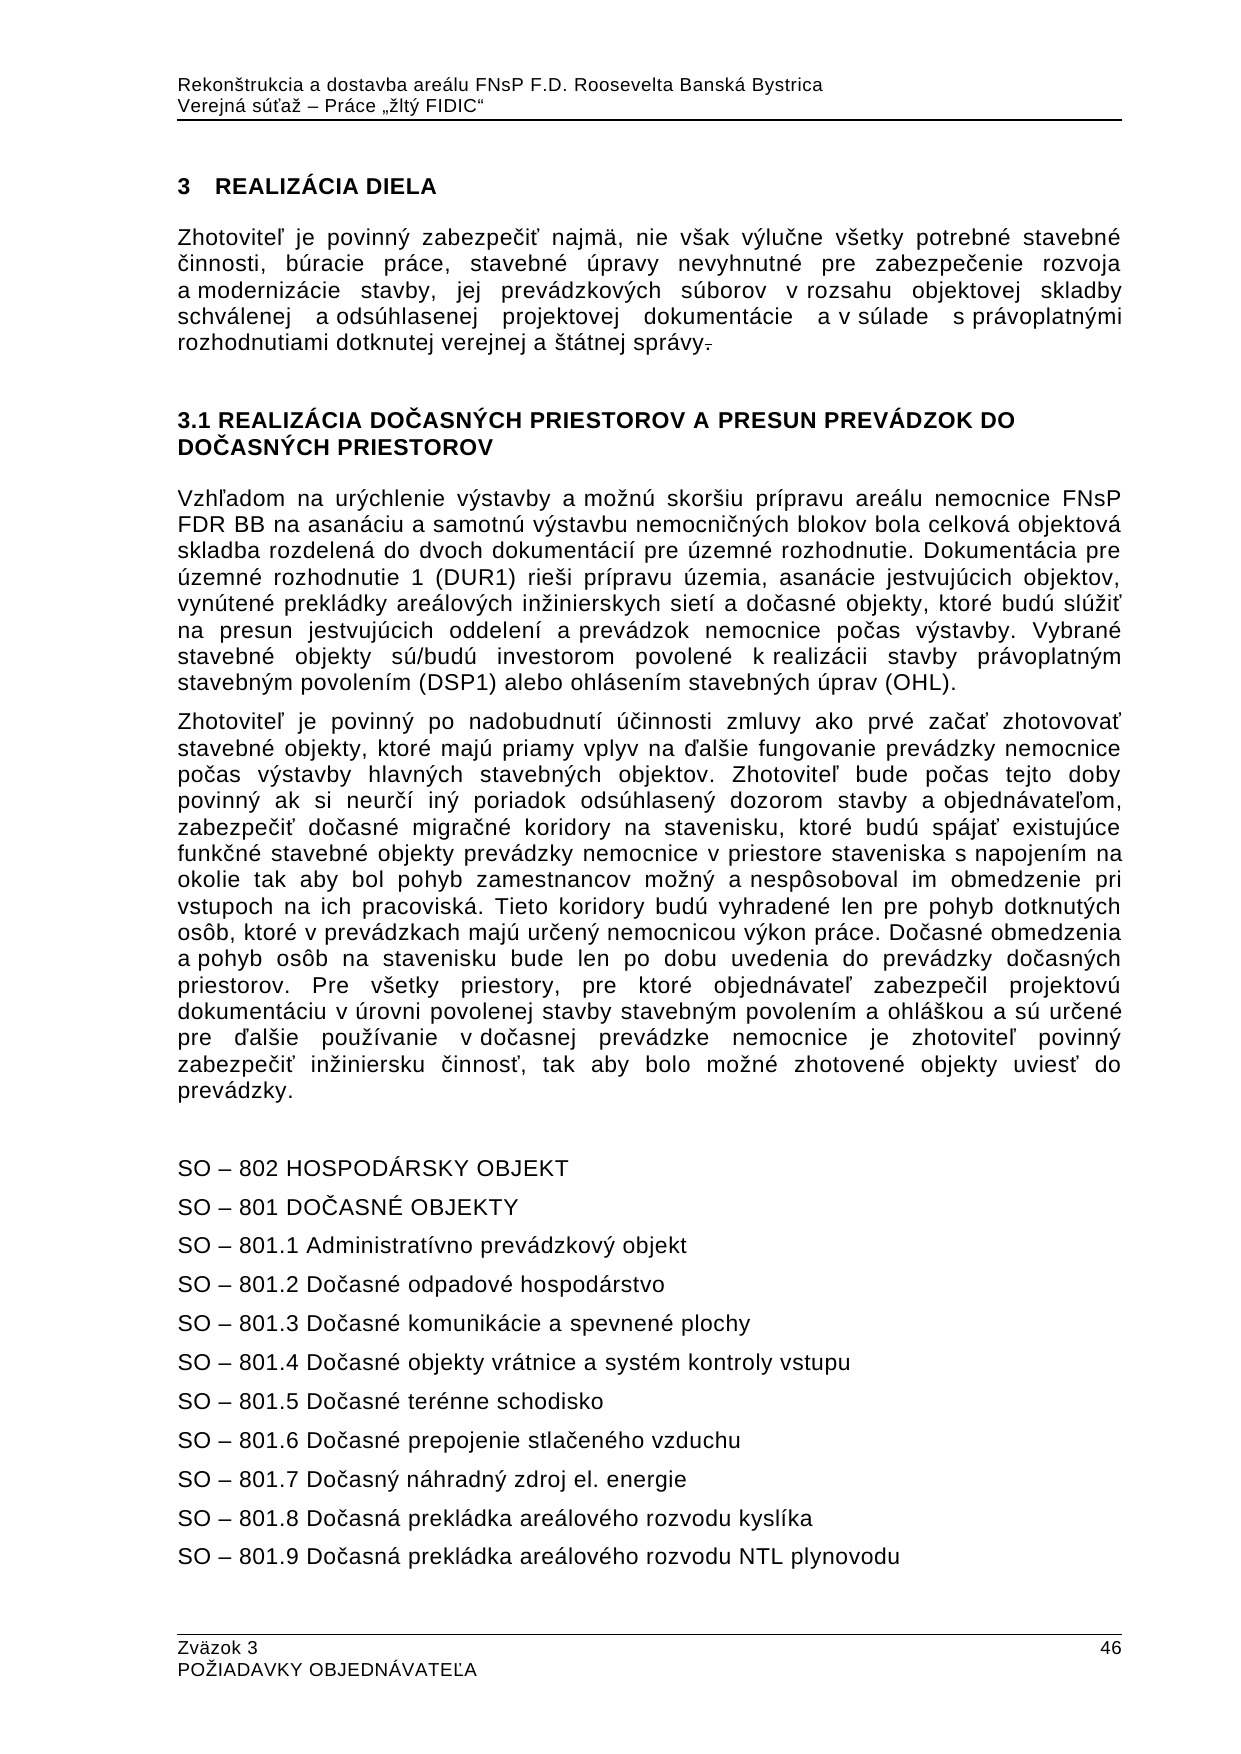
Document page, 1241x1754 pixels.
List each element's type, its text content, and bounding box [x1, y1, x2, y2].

text Zhotoviteľ je povinný po nadobudnutí účinnosti zmluvy ako prvé začať zhotovovať stavebné objekty, ktoré majú priamy vplyv na ďalšie fungovanie prevádzky nemocnice počas výstavby hlavných stavebných objektov. Zhotoviteľ bude počas tejto doby povinný ak si neurčí iný poriadok odsúhlasený dozorom stavby a objednávateľom, zabezpečiť dočasné migračné koridory na stavenisku, ktoré budú spájať existujúce funkčné stavebné objekty prevádzky nemocnice v priestore staveniska s napojením na okolie tak aby bol pohyb zamestnancov možný a nespôsoboval im obmedzenie pri vstupoch na ich pracoviská. Tieto koridory budú vyhradené len pre pohyb dotknutých osôb, ktoré v prevádzkach majú určený nemocnicou výkon práce. Dočasné obmedzenia a pohyb osôb na stavenisku bude len po dobu uvedenia do prevádzky dočasných priestorov. Pre všetky priestory, pre ktoré objednávateľ zabezpečil projektovú dokumentáciu v úrovni povolenej stavby stavebným povolením a ohláškou a sú určené pre ďalšie používanie v dočasnej prevádzke nemocnice je zhotoviteľ povinný zabezpečiť inžiniersku činnosť, tak aby bolo možné zhotovené objekty uviesť do prevádzky. [177, 708, 1122, 1103]
text SO – 802 HOSPODÁRSKY OBJEKT [177, 1155, 1122, 1181]
text SO – 801.2 Dočasné odpadové hospodárstvo [177, 1271, 1122, 1298]
text SO – 801.5 Dočasné terénne schodisko [177, 1388, 1122, 1414]
text SO – 801 DOČASNÉ OBJEKTY [177, 1194, 1122, 1220]
text SO – 801.6 Dočasné prepojenie stlačeného vzduchu [177, 1427, 1122, 1453]
text SO – 801.4 Dočasné objekty vrátnice a systém kontroly vstupu [177, 1349, 1122, 1375]
text SO – 801.1 Administratívno prevádzkový objekt [177, 1232, 1122, 1259]
text Vzhľadom na urýchlenie výstavby a možnú skoršiu prípravu areálu nemocnice FNsP FDR BB na asanáciu a samotnú výstavbu nemocničných blokov bola celková objektová skladba rozdelená do dvoch dokumentácií pre územné rozhodnutie. Dokumentácia pre územné rozhodnutie 1 (DUR1) rieši prípravu územia, asanácie jestvujúcich objektov, vynútené prekládky areálových inžinierskych sietí a dočasné objekty, ktoré budú slúžiť na presun jestvujúcich oddelení a prevádzok nemocnice počas výstavby. Vybrané stavebné objekty sú/budú investorom povolené k realizácii stavby právoplatným stavebným povolením (DSP1) alebo ohlásením stavebných úprav (OHL). [177, 485, 1122, 696]
text SO – 801.3 Dočasné komunikácie a spevnené plochy [177, 1310, 1122, 1337]
text SO – 801.7 Dočasný náhradný zdroj el. energie [177, 1466, 1122, 1492]
subtitle REALIZÁCIA DIELA [177, 173, 1122, 199]
text Zhotoviteľ je povinný zabezpečiť najmä, nie však výlučne všetky potrebné stavebné činnosti, búracie práce, stavebné úpravy nevyhnutné pre zabezpečenie rozvoja a modernizácie stavby, jej prevádzkových súborov v rozsahu objektovej skladby schválenej a odsúhlasenej projektovej dokumentácie a v súlade s právoplatnými rozhodnutiami dotknutej verejnej a štátnej správy. [177, 224, 1122, 356]
text SO – 801.8 Dočasná prekládka areálového rozvodu kyslíka [177, 1504, 1122, 1531]
text SO – 801.9 Dočasná prekládka areálového rozvodu NTL plynovodu [177, 1543, 1122, 1570]
subtitle 3.1 Realizácia dočasných priestorov a presun prevádzok do dočasných priestorov [177, 407, 1122, 460]
